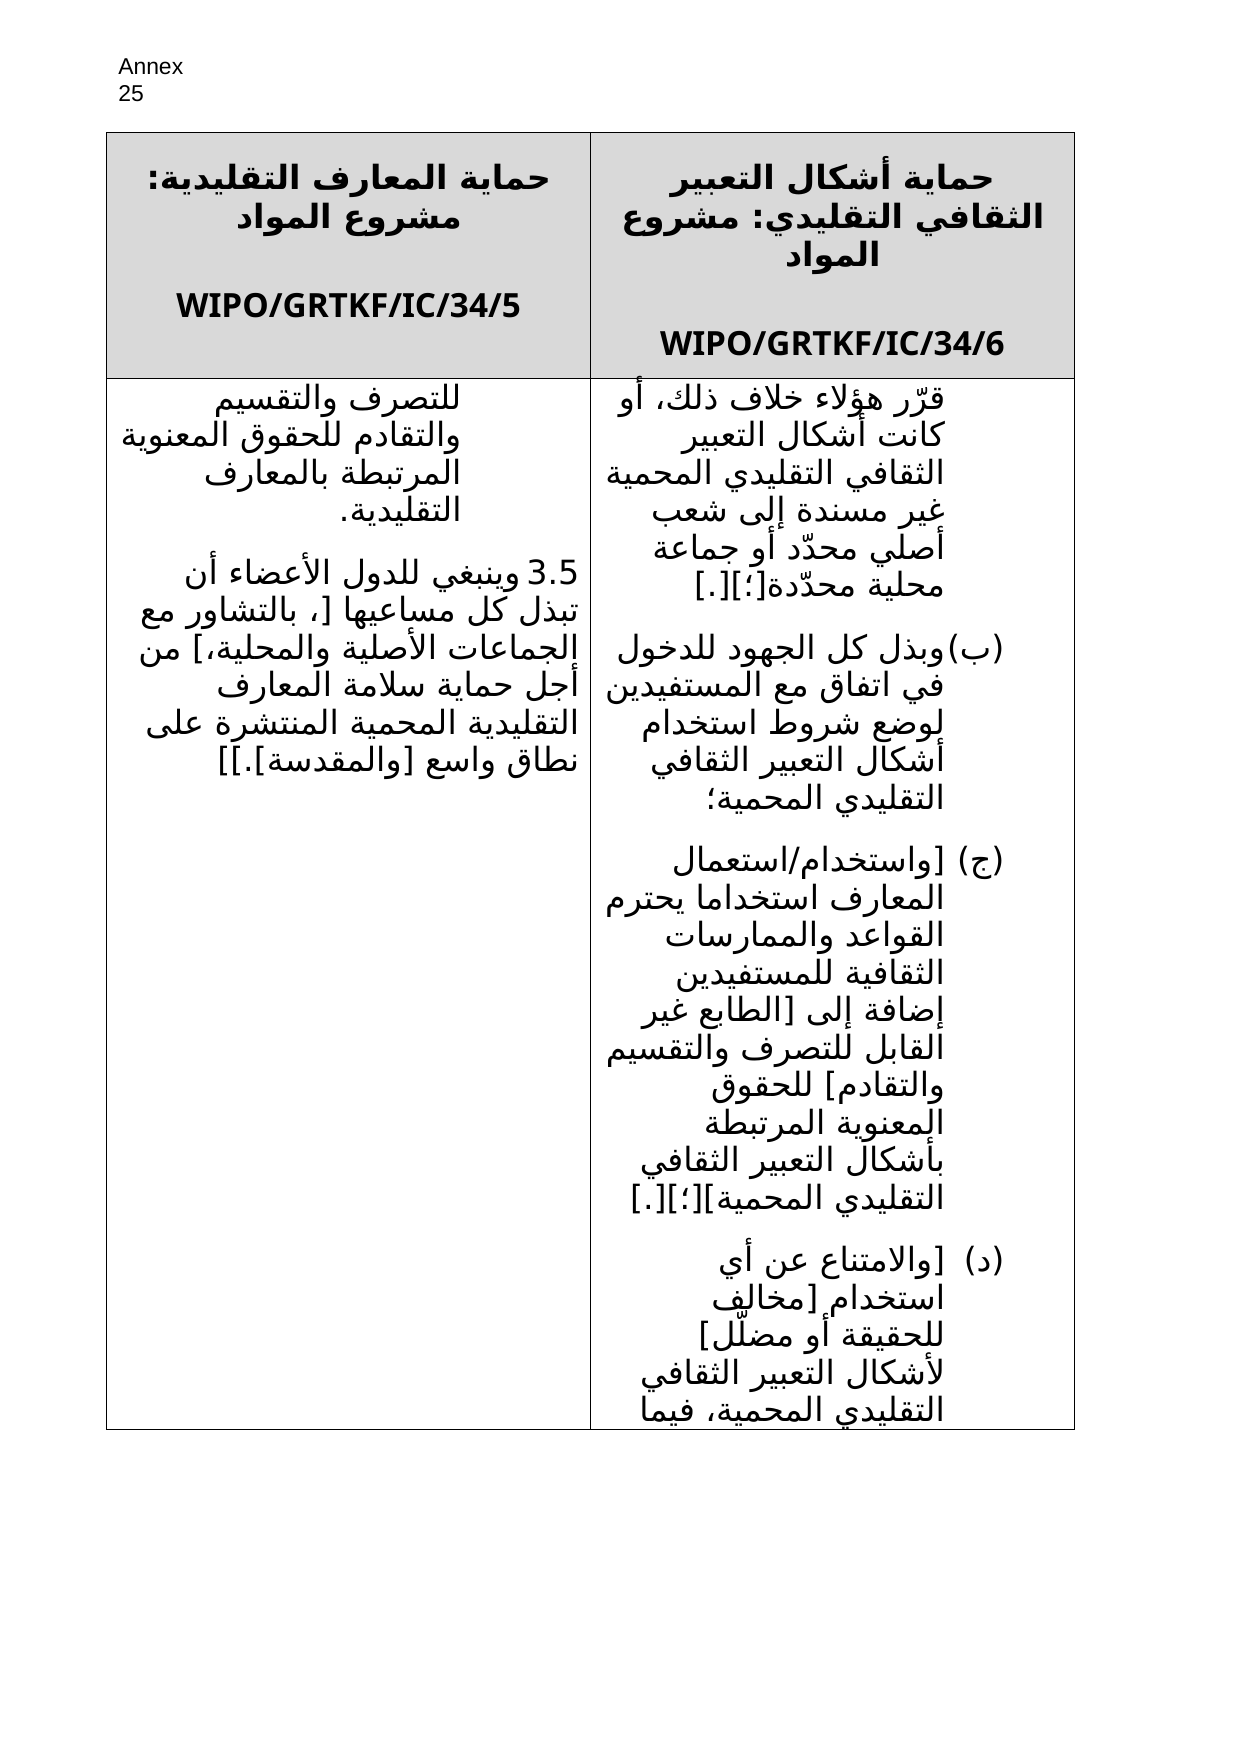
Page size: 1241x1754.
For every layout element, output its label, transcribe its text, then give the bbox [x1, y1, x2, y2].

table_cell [107, 379, 590, 1429]
table_header حماية المعارف التقليدية: مشروع المواد WIPO/GRTKF/IC/34/5 [107, 133, 590, 378]
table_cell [591, 379, 1074, 1429]
table_header حماية أشكال التعبير الثقافي التقليدي: مشروع المواد WIPO/GRTKF/IC/34/6 [591, 133, 1074, 378]
